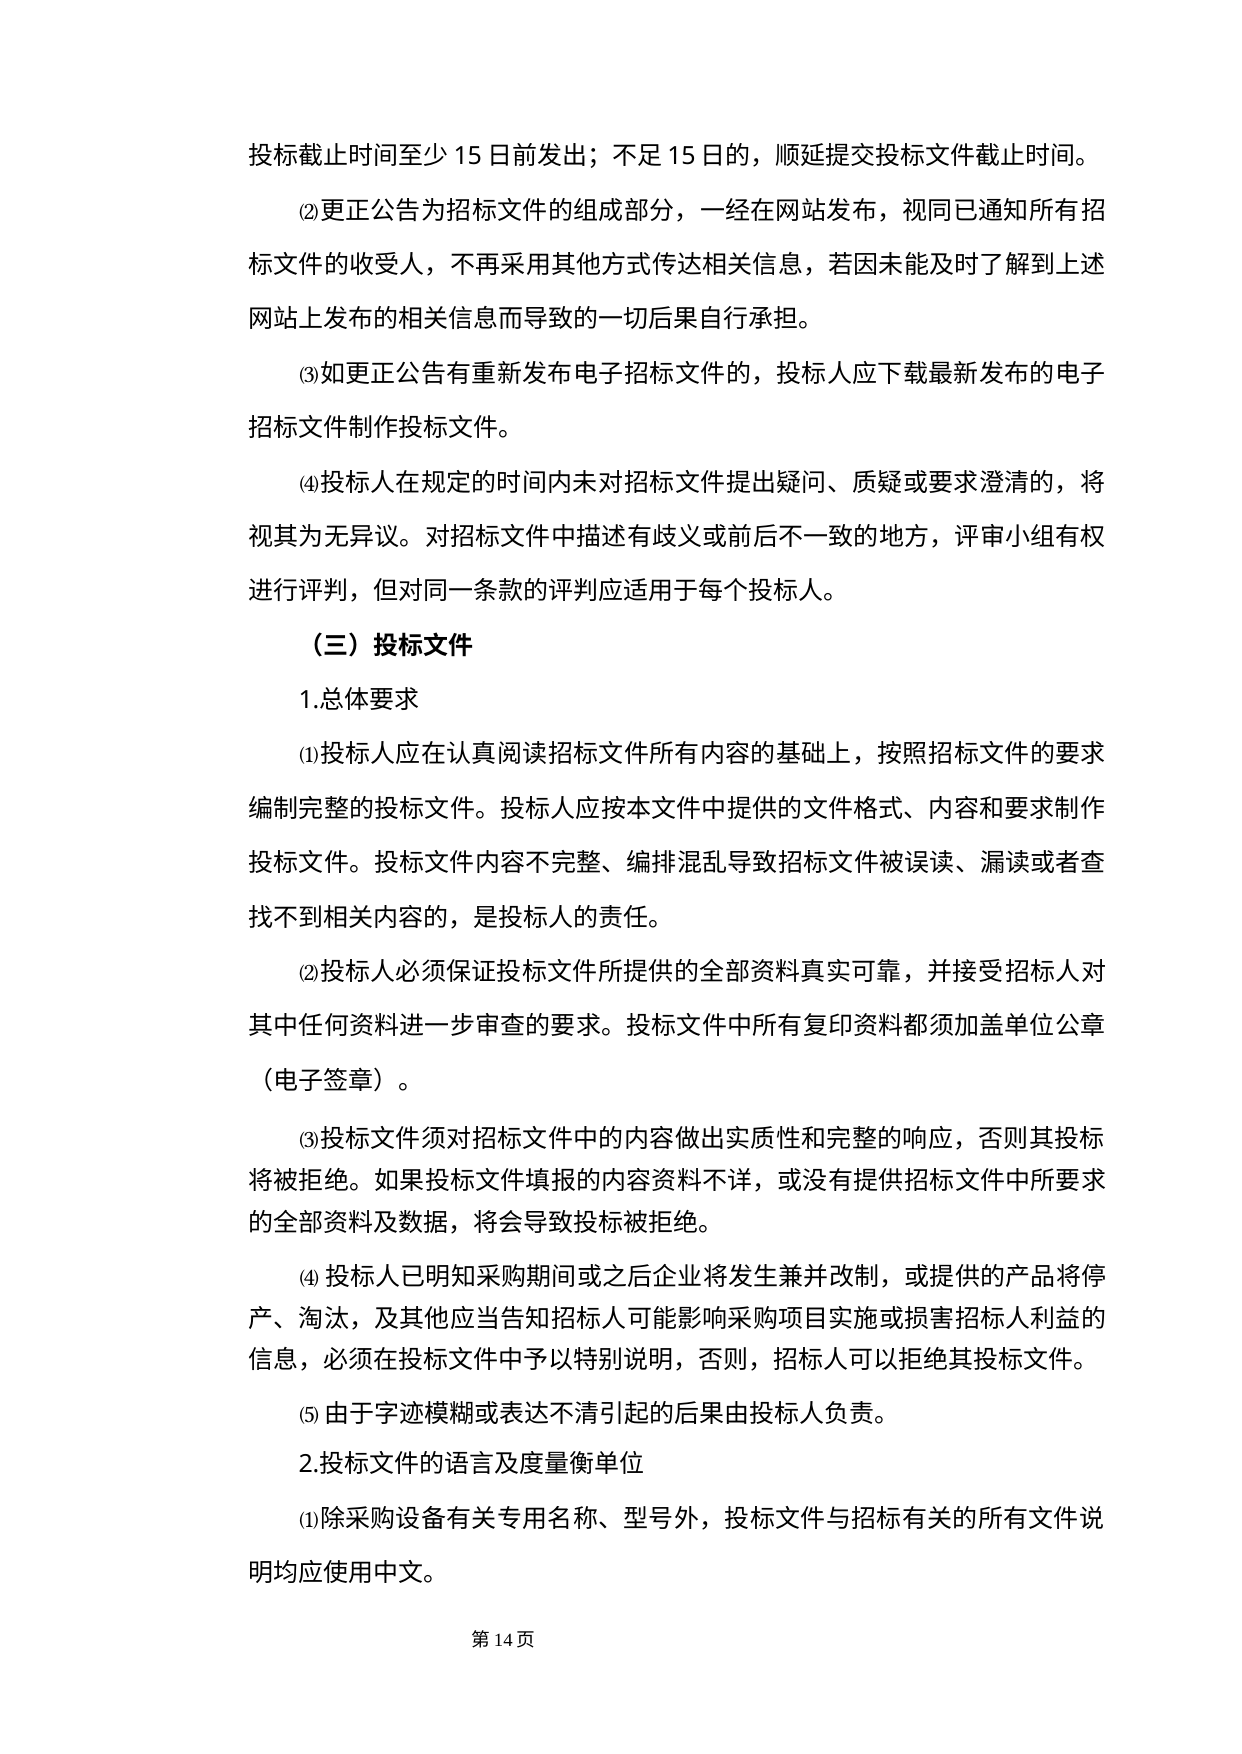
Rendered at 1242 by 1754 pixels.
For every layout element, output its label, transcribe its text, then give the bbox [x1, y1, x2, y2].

text 1.总体要求 [248, 679, 1106, 716]
text ⑷投标人在规定的时间内未对招标文件提出疑问、质疑或要求澄清的，将视其为无异议。对招标文件中描述有歧义或前后不一致的地方，评审小组有权进行评判，但对同一条款的评判应适用于每个投标人。 [248, 462, 1106, 607]
list ⑸由于字迹模糊或表达不清引起的后果由投标人负责。 [248, 1389, 1106, 1431]
list ⑷投标人已明知采购期间或之后企业将发生兼并改制，或提供的产品将停产、淘汰，及其他应当告知招标人可能影响采购项目实施或损害招标人利益的信息，必须在投标文件中予以特别说明，否则，招标人可以拒绝其投标文件。 [248, 1252, 1106, 1377]
list ⑶投标文件须对招标文件中的内容做出实质性和完整的响应，否则其投标将被拒绝。如果投标文件填报的内容资料不详，或没有提供招标文件中所要求的全部资料及数据，将会导致投标被拒绝。 [248, 1114, 1106, 1239]
text （三）投标文件 [248, 625, 1106, 661]
text ⑴除采购设备有关专用名称、型号外，投标文件与招标有关的所有文件说明均应使用中文。 [248, 1498, 1106, 1589]
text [248, 136, 1106, 172]
text ⑶如更正公告有重新发布电子招标文件的，投标人应下载最新发布的电子招标文件制作投标文件。 [248, 353, 1106, 444]
text ⑴投标人应在认真阅读招标文件所有内容的基础上，按照招标文件的要求编制完整的投标文件。投标人应按本文件中提供的文件格式、内容和要求制作投标文件。投标文件内容不完整、编排混乱导致招标文件被误读、漏读或者查找不到相关内容的，是投标人的责任。 [248, 734, 1106, 933]
text ⑵投标人必须保证投标文件所提供的全部资料真实可靠，并接受招标人对其中任何资料进一步审查的要求。投标文件中所有复印资料都须加盖单位公章（电子签章）。 [248, 951, 1106, 1096]
text 2.投标文件的语言及度量衡单位 [248, 1444, 1106, 1480]
text ⑵更正公告为招标文件的组成部分，一经在网站发布，视同已通知所有招标文件的收受人，不再采用其他方式传达相关信息，若因未能及时了解到上述网站上发布的相关信息而导致的一切后果自行承担。 [248, 190, 1106, 335]
